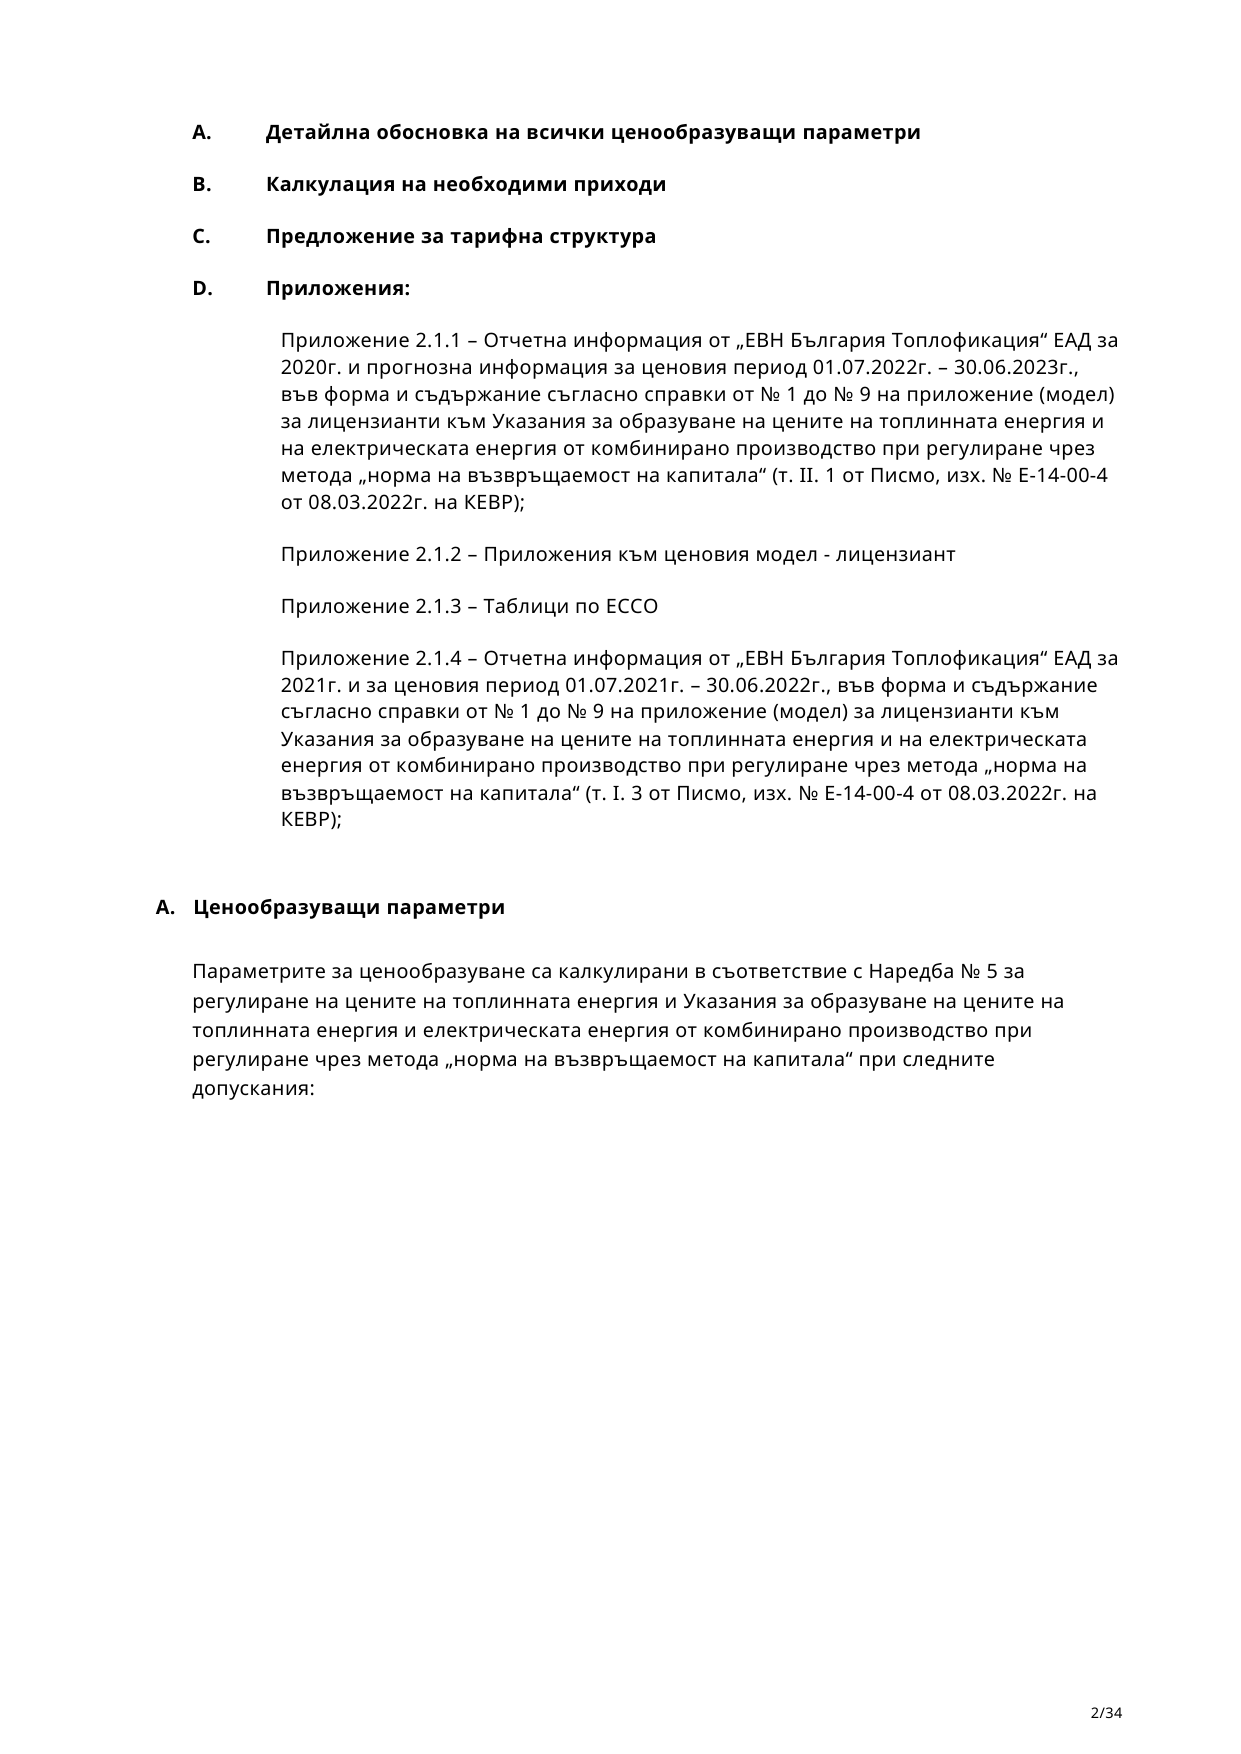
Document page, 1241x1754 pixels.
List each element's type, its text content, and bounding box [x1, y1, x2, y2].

subtitle Приложение 2.1.3 – Таблици по ЕССО [281, 592, 1122, 619]
subtitle Калкулация на необходими приходи [192, 170, 1122, 197]
subtitle Приложение 2.1.1 – Отчетна информация от „ЕВН България Топлофикация“ ЕАД за 2020г. и прогнозна информация за ценовия период 01.07.2022г. – 30.06.2023г., във форма и съдържание съгласно справки от № 1 до № 9 на приложение (модел) за лицензианти към Указания за образуване на цените на топлинната енергия и на електрическата енергия от комбинирано производство при регулиране чрез метода „норма на възвръщаемост на капитала“ (т. II. 1 от Писмо, изх. № Е-14-00-4 от 08.03.2022г. на КЕВР); [281, 326, 1122, 515]
subtitle Приложения: [192, 274, 1122, 301]
subtitle Ценообразуващи параметри [156, 893, 1122, 920]
subtitle Предложение за тарифна структура [192, 222, 1122, 249]
subtitle Приложение 2.1.4 – Отчетна информация от „ЕВН България Топлофикация“ ЕАД за 2021г. и за ценовия период 01.07.2021г. – 30.06.2022г., във форма и съдържание съгласно справки от № 1 до № 9 на приложение (модел) за лицензианти към Указания за образуване на цените на топлинната енергия и на електрическата енергия от комбинирано производство при регулиране чрез метода „норма на възвръщаемост на капитала“ (т. I. 3 от Писмо, изх. № Е-14-00-4 от 08.03.2022г. на КЕВР); [281, 644, 1122, 833]
subtitle Приложение 2.1.2 – Приложения към ценовия модел - лицензиант [281, 540, 1122, 567]
text Параметрите за ценообразуване са калкулирани в съответствие с Наредба № 5 за регулиране на цените на топлинната енергия и Указания за образуване на цените на топлинната енергия и електрическата енергия от комбинирано производство при регулиране чрез метода „норма на възвръщаемост на капитала“ при следните допускания: [192, 956, 1122, 1101]
subtitle Детайлна обосновка на всички ценообразуващи параметри [192, 118, 1122, 145]
